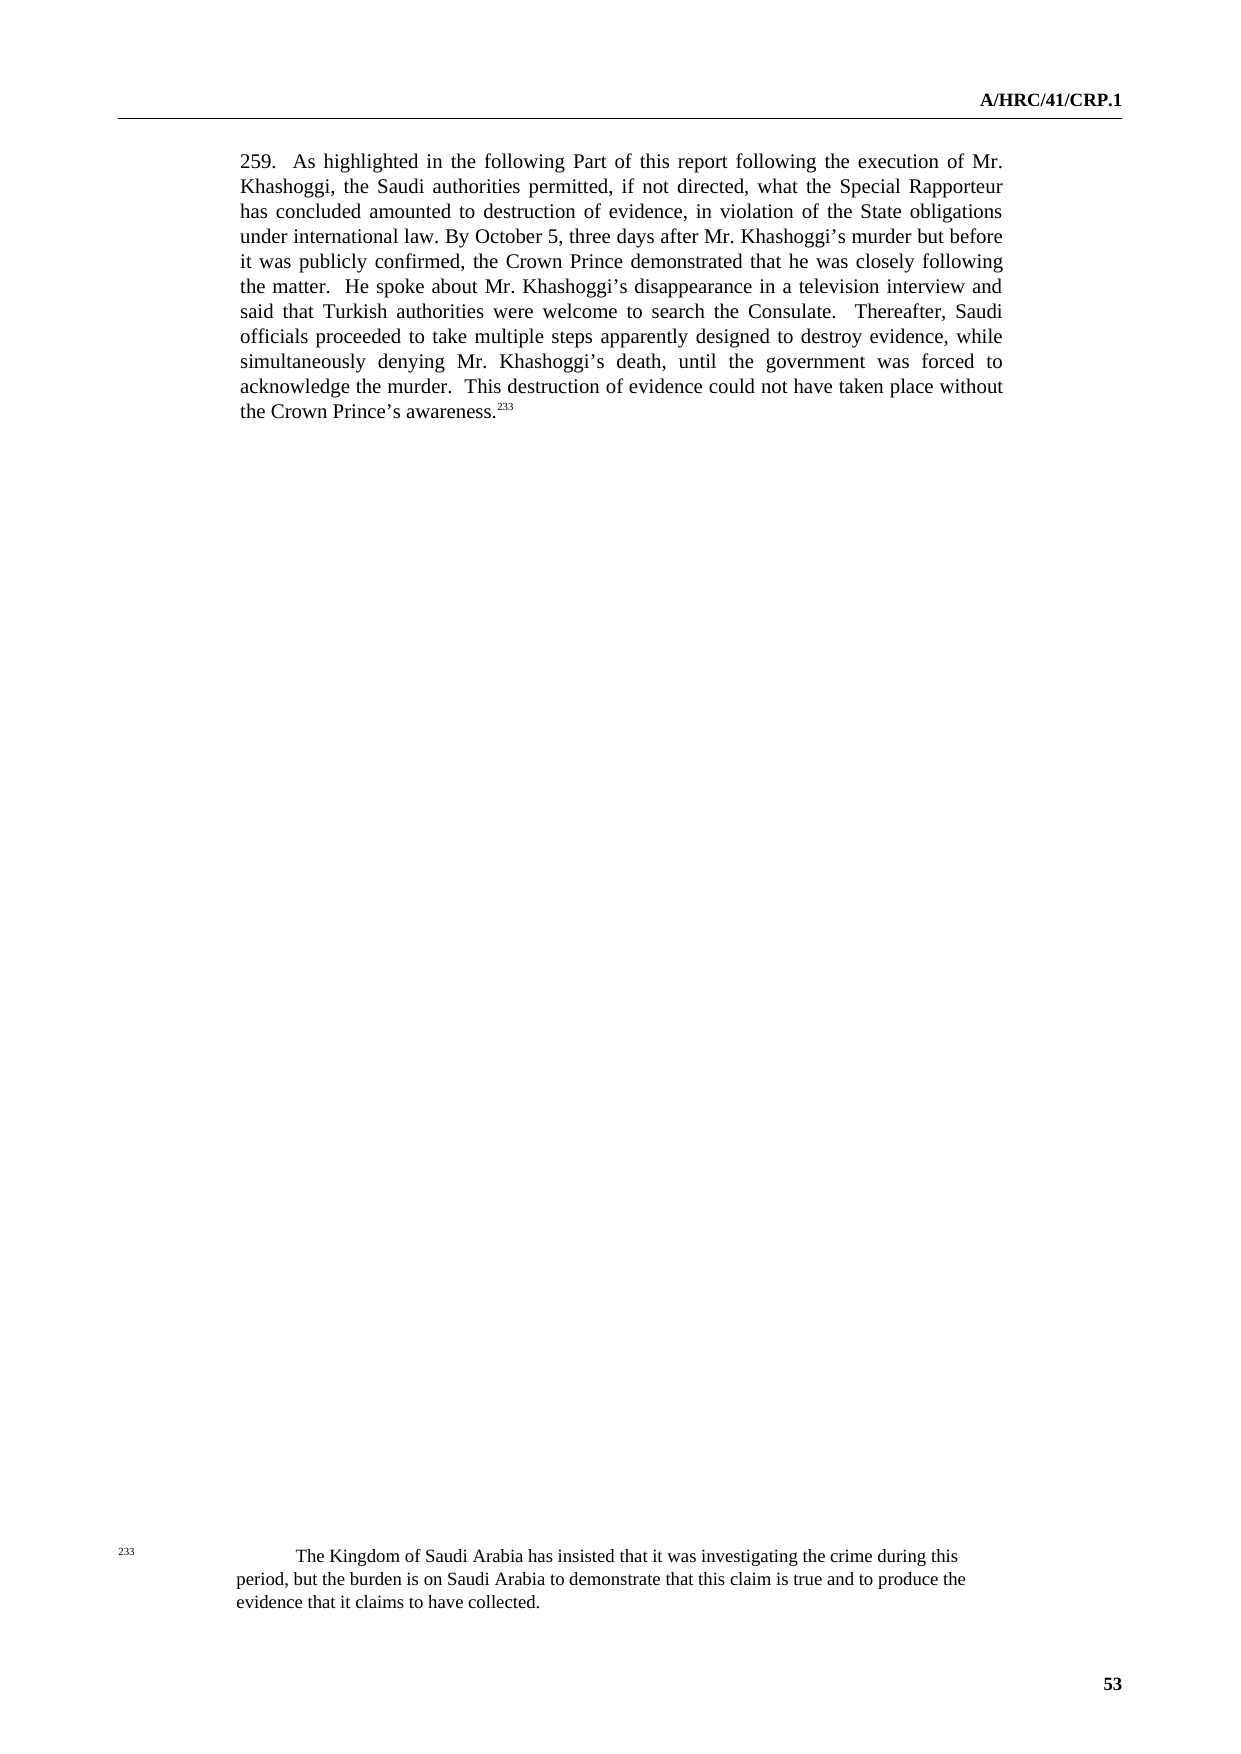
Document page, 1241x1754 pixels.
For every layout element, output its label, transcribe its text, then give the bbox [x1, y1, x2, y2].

list 259. As highlighted in the following Part of this report following the execution of Mr. Khashoggi, the Saudi authorities permitted, if not directed, what the Special Rapporteur has concluded amounted to destruction of evidence, in violation of the State obligations under international law. By October 5, three days after Mr. Khashoggi’s murder but before it was publicly confirmed, the Crown Prince demonstrated that he was closely following the matter. He spoke about Mr. Khashoggi’s disappearance in a television interview and said that Turkish authorities were welcome to search the Consulate. Thereafter, Saudi officials proceeded to take multiple steps apparently designed to destroy evidence, while simultaneously denying Mr. Khashoggi’s death, until the government was forced to acknowledge the murder. This destruction of evidence could not have taken place without the Crown Prince’s awareness. [240, 148, 1004, 423]
